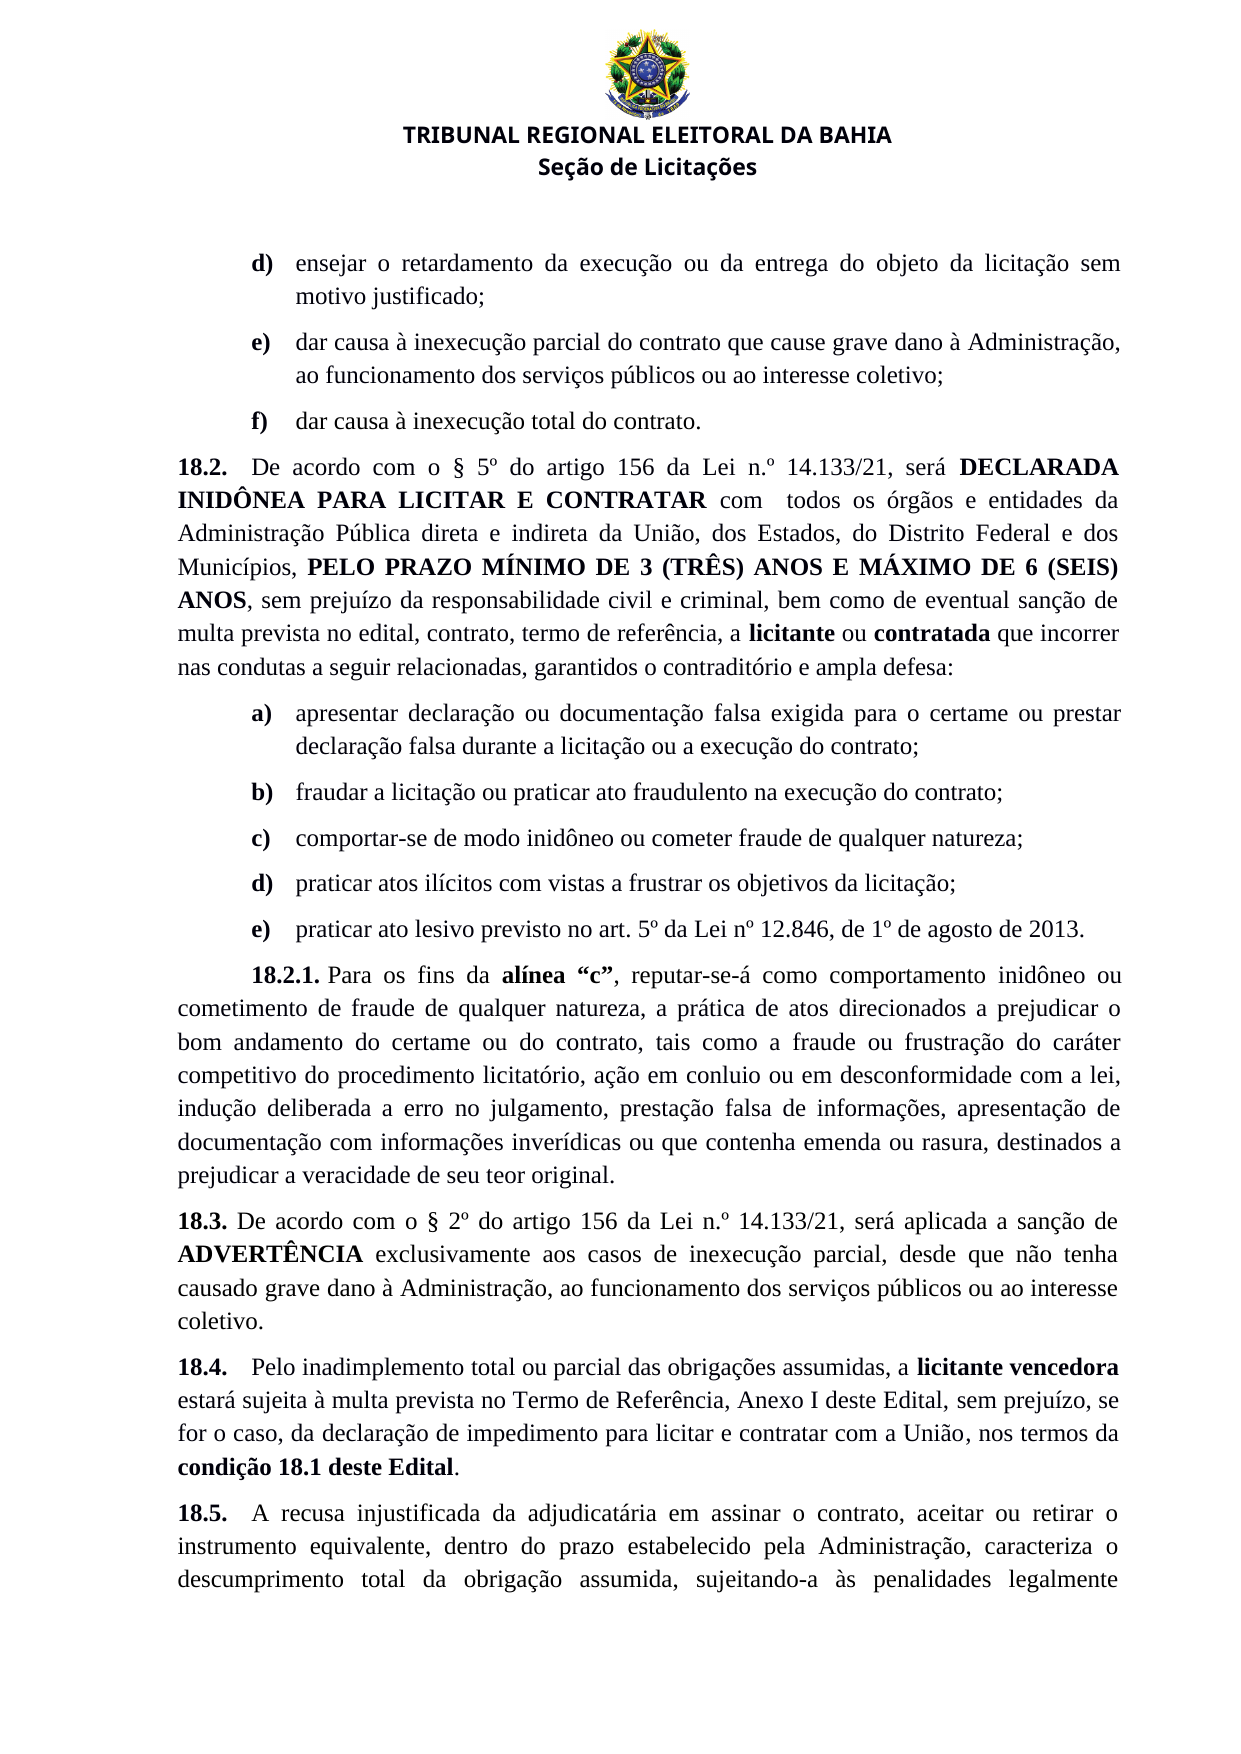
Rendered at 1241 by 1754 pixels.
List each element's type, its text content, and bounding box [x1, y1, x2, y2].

list praticar ato lesivo previsto no art. 5º da Lei nº 12.846, de 1º de agosto de 2013. [251, 911, 1122, 944]
list apresentar declaração ou documentação falsa exigida para o certame ou prestar declaração falsa durante a licitação ou a execução do contrato; [251, 694, 1122, 761]
list dar causa à inexecução total do contrato. [251, 403, 1122, 436]
text 18.4. Pelo inadimplemento total ou parcial das obrigações assumidas, a licitante vencedora estará sujeita à multa prevista no Termo de Referência, Anexo I deste Edital, sem prejuízo, se for o caso, da declaração de impedimento para licitar e contratar com a União, nos termos da condição 18.1 deste Edital. [177, 1348, 1119, 1482]
list praticar atos ilícitos com vistas a frustrar os objetivos da licitação; [251, 865, 1122, 898]
list 18.2.1. Para os fins da alínea “c”, reputar-se-á como comportamento inidôneo ou cometimento de fraude de qualquer natureza, a prática de atos direcionados a prejudicar o bom andamento do certame ou do contrato, tais como a fraude ou frustração do caráter competitivo do procedimento licitatório, ação em conluio ou em desconformidade com a lei, indução deliberada a erro no julgamento, prestação falsa de informações, apresentação de documentação com informações inverídicas ou que contenha emenda ou rasura, destinados a prejudicar a veracidade de seu teor original. [177, 957, 1122, 1190]
list dar causa à inexecução parcial do contrato que cause grave dano à Administração, ao funcionamento dos serviços públicos ou ao interesse coletivo; [251, 323, 1122, 390]
list comportar-se de modo inidôneo ou cometer fraude de qualquer natureza; [251, 819, 1122, 853]
list ensejar o retardamento da execução ou da entrega do objeto da licitação sem motivo justificado; [251, 244, 1122, 311]
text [177, 1494, 1119, 1531]
text 18.3. De acordo com o § 2º do artigo 156 da Lei n.º 14.133/21, será aplicada a sanção de ADVERTÊNCIA exclusivamente aos casos de inexecução parcial, desde que não tenha causado grave dano à Administração, ao funcionamento dos serviços públicos ou ao interesse coletivo. [177, 1203, 1119, 1336]
list fraudar a licitação ou praticar ato fraudulento na execução do contrato; [251, 773, 1122, 807]
text 18.2. De acordo com o § 5º do artigo 156 da Lei n.º 14.133/21, será DECLARADA INIDÔNEA PARA LICITAR E CONTRATAR com todos os órgãos e entidades da Administração Pública direta e indireta da União, dos Estados, do Distrito Federal e dos Municípios, PELO PRAZO MÍNIMO DE 3 (TRÊS) ANOS E MÁXIMO DE 6 (SEIS) ANOS, sem prejuízo da responsabilidade civil e criminal, bem como de eventual sanção de multa prevista no edital, contrato, termo de referência, a licitante ou contratada que incorrer nas condutas a seguir relacionadas, garantidos o contraditório e ampla defesa: [177, 448, 1119, 682]
